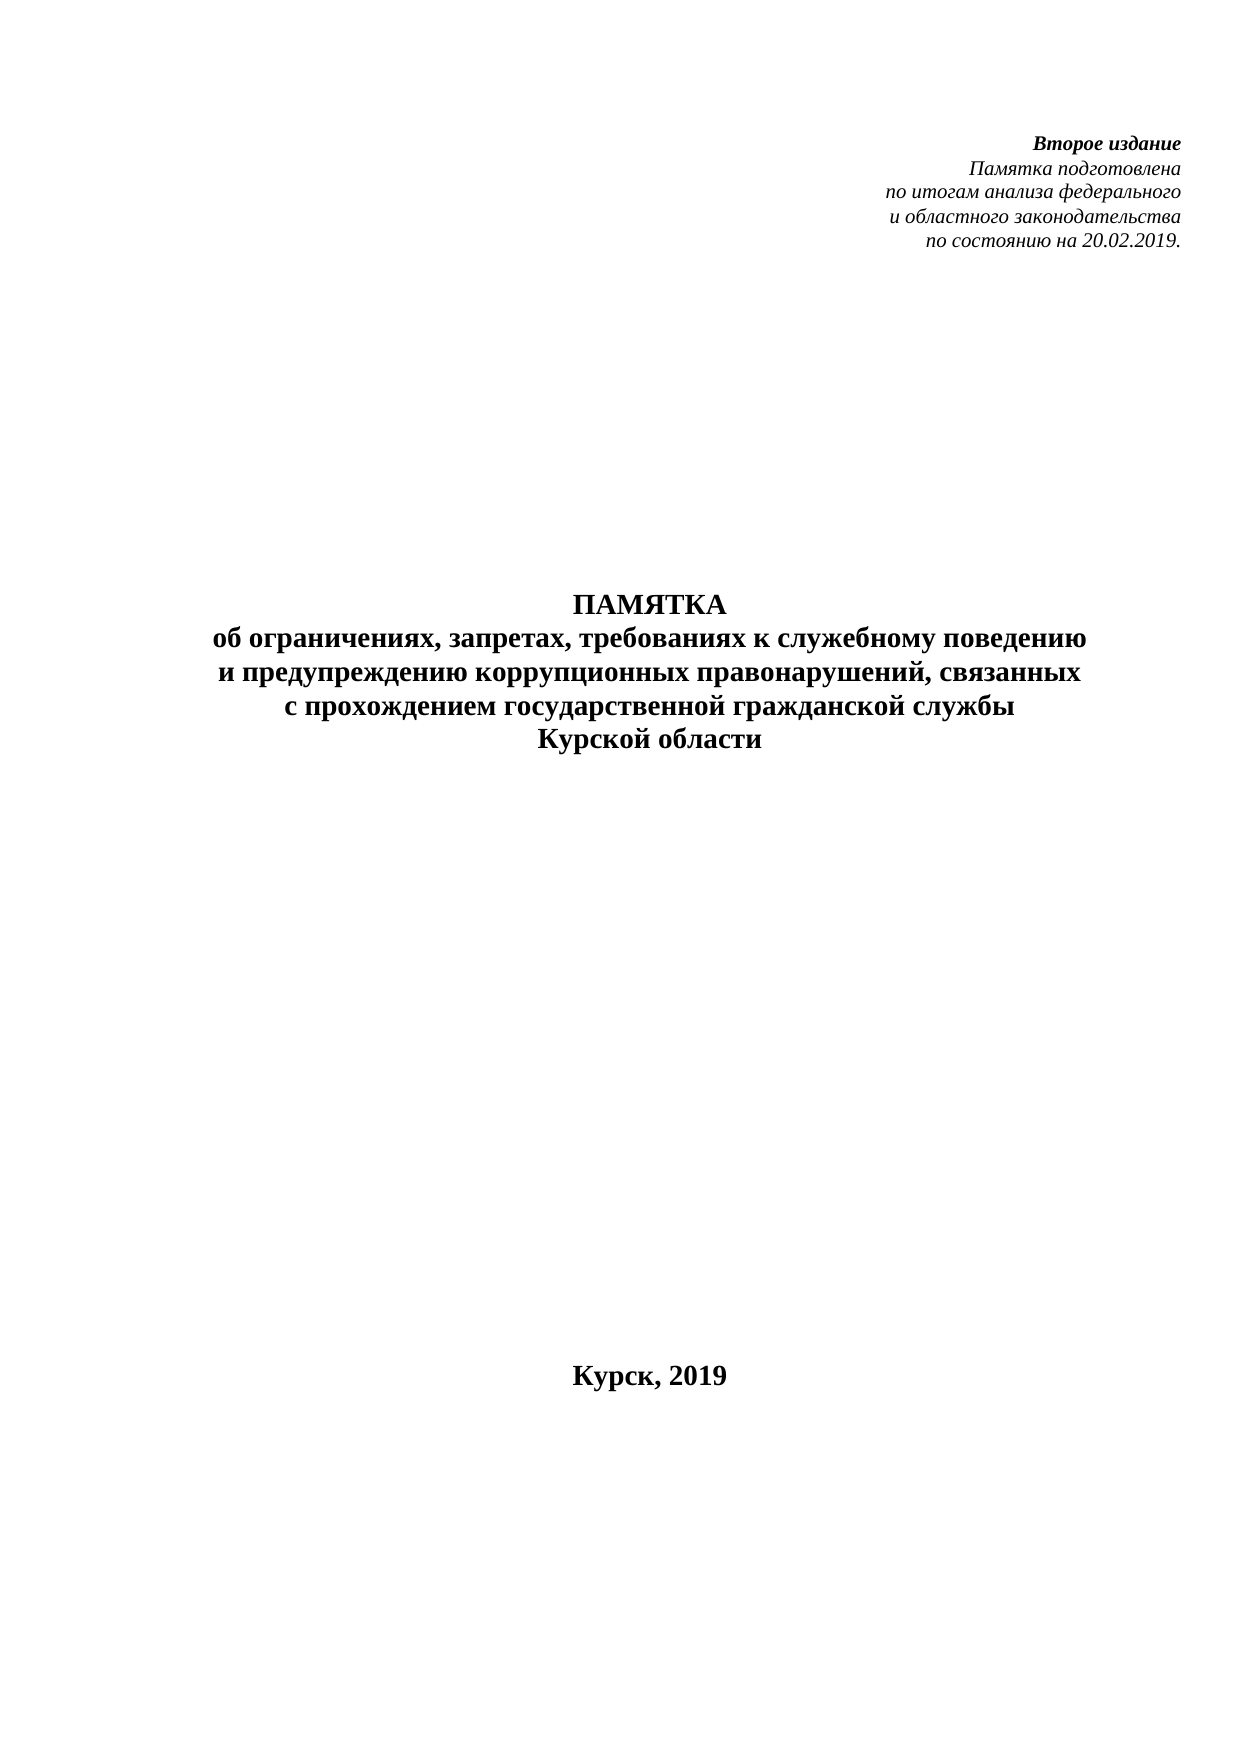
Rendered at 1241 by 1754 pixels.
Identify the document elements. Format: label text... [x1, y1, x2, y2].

text Памятка подготовлена [118, 155, 1181, 179]
text Второе издание [118, 131, 1181, 155]
text ПАМЯТКА [118, 587, 1181, 621]
text и предупреждению коррупционных правонарушений, связанных [118, 654, 1181, 688]
text с прохождением государственной гражданской службы [118, 688, 1181, 721]
text Курск, 2019 [118, 1358, 1181, 1392]
text и областного законодательства [118, 203, 1181, 228]
text по итогам анализа федерального [118, 179, 1181, 203]
text Курской области [118, 721, 1181, 755]
text об ограничениях, запретах, требованиях к служебному поведению [118, 621, 1181, 654]
text по состоянию на 20.02.2019. [0, 228, 1181, 252]
